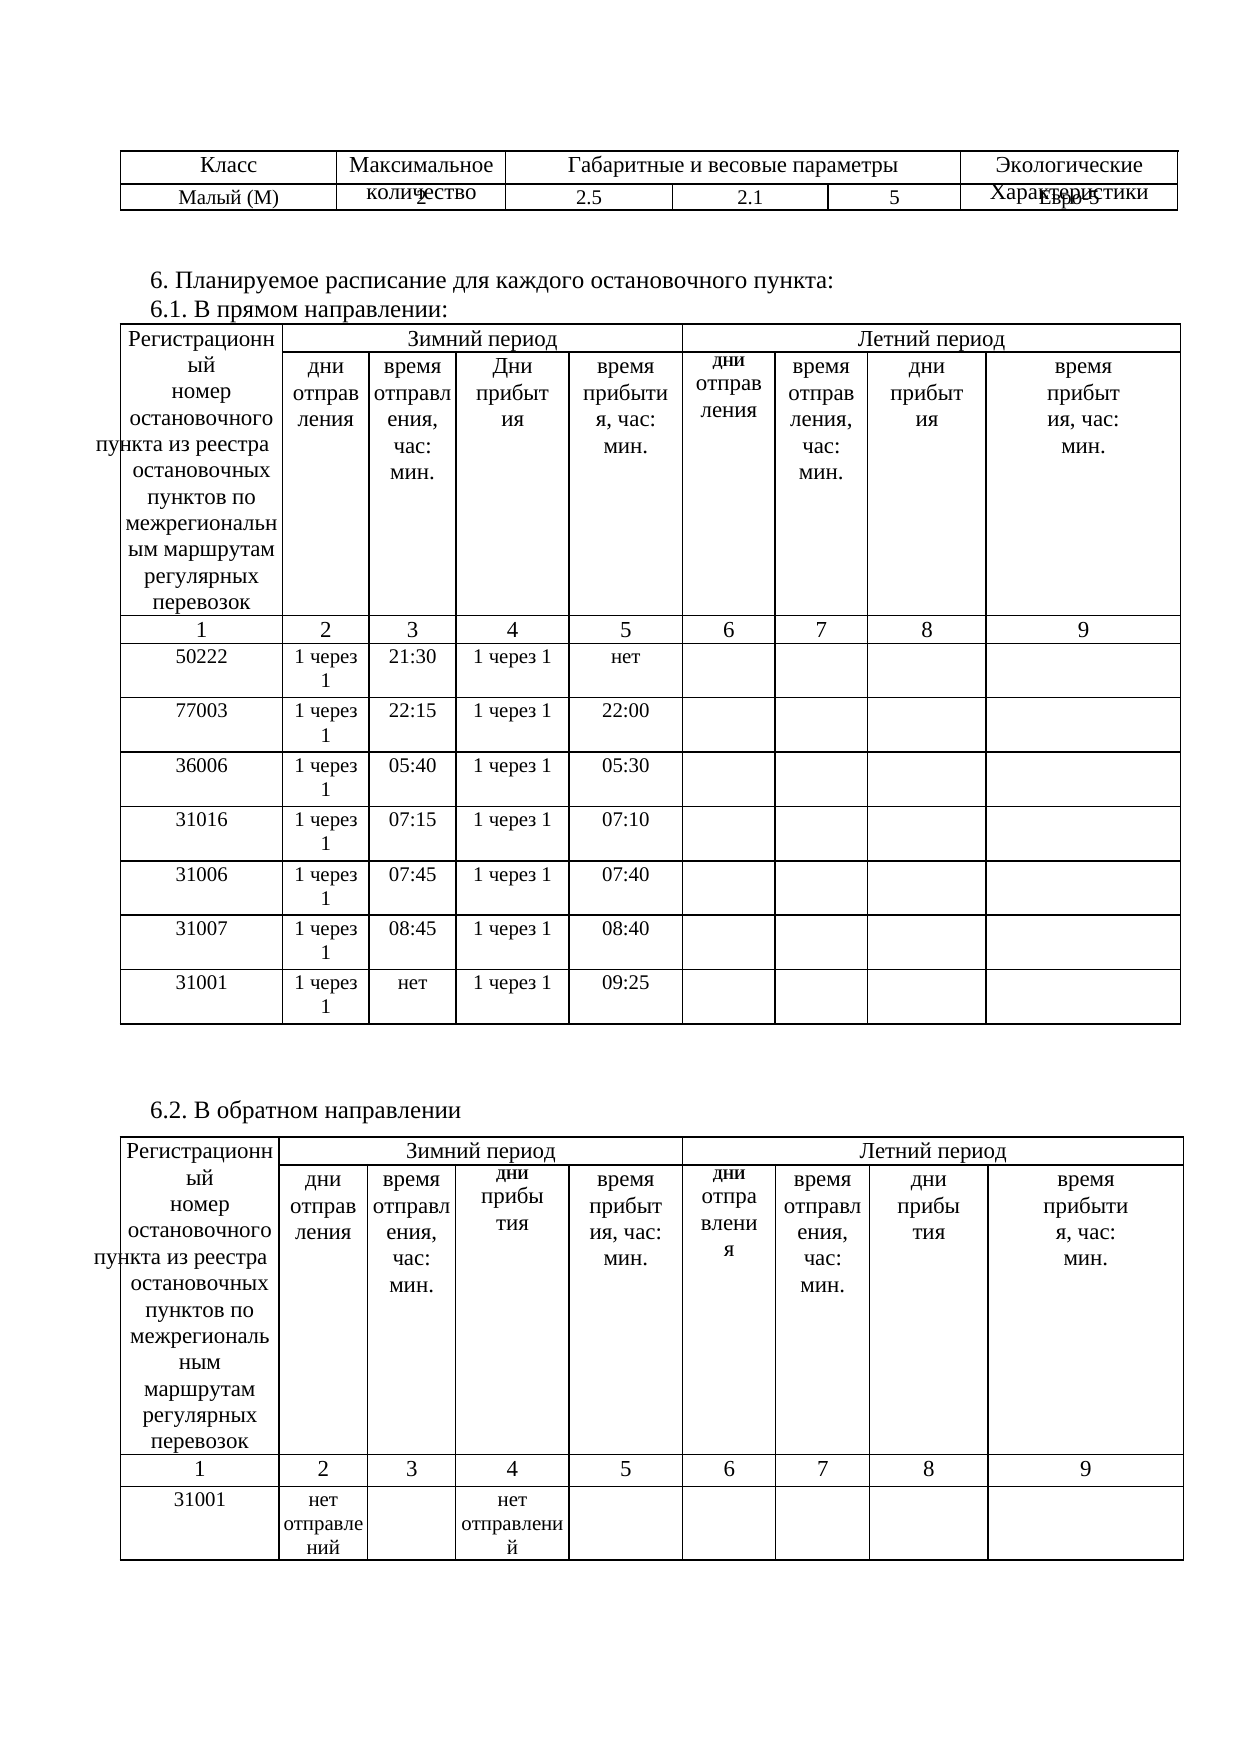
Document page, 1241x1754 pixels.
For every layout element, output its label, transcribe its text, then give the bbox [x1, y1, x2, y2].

table_cell 31006 [121, 862, 282, 914]
table_cell время отправ ления, час: мин. [776, 353, 867, 614]
table_cell 9 [987, 616, 1180, 642]
table_cell [987, 862, 1180, 914]
table_cell 1 через 1 [457, 970, 568, 1023]
table_cell [776, 698, 867, 751]
table_cell время прибыт ия, час: мин. [987, 353, 1180, 614]
table_cell [683, 1487, 775, 1559]
table_cell ДНИ отправ ления [683, 353, 774, 614]
table_cell 31001 [121, 970, 282, 1023]
table_cell 6 [683, 1455, 775, 1486]
table_cell 31016 [121, 807, 282, 860]
table_cell 07:45 [370, 862, 455, 914]
table_cell 36006 [121, 753, 282, 806]
table_cell Малый (М) [121, 185, 336, 209]
table_cell нет [570, 644, 682, 697]
table_header Экологические Характеристики [961, 152, 1177, 183]
table_header Габаритные и весовые параметры [506, 152, 960, 183]
table_cell 77003 [121, 698, 282, 751]
table_cell [987, 644, 1180, 697]
table_cell [868, 807, 985, 860]
table_cell 07:10 [570, 807, 682, 860]
table_cell 7 [776, 616, 867, 642]
table_cell [987, 753, 1180, 806]
table_cell 08:40 [570, 916, 682, 969]
table_cell дни отправ ления [280, 1166, 367, 1454]
table_cell 1 через 1 [457, 916, 568, 969]
table_cell 08:45 [370, 916, 455, 969]
table_cell [987, 970, 1180, 1023]
table_cell время прибыти я, час: мин. [989, 1166, 1183, 1454]
table_cell 9 [989, 1455, 1183, 1486]
table_cell [570, 1487, 682, 1559]
table_cell [987, 698, 1180, 751]
table_cell время отправл ения, час: мин. [368, 1166, 455, 1454]
table_cell 8 [870, 1455, 987, 1486]
table_cell 5 [829, 185, 960, 209]
table_header Летний период [683, 1138, 1183, 1164]
table_cell 2 [280, 1455, 367, 1486]
table_cell [683, 970, 774, 1023]
table_cell 2 [283, 616, 368, 642]
table_cell 1 через 1 [283, 916, 368, 969]
table_cell [683, 916, 774, 969]
table_cell 7 [776, 1455, 869, 1486]
table_cell 1 через 1 [283, 862, 368, 914]
table_cell [683, 644, 774, 697]
table_cell время отправл ения, час: мин. [370, 353, 455, 614]
table_cell 50222 [121, 644, 282, 697]
table_cell [776, 807, 867, 860]
table_cell 05:30 [570, 753, 682, 806]
table_cell ДНИ прибы тия [456, 1166, 568, 1454]
table_cell Евро-5 [961, 185, 1177, 209]
table_cell [776, 753, 867, 806]
table_cell 1 через 1 [457, 862, 568, 914]
table_cell [868, 862, 985, 914]
table_cell 09:25 [570, 970, 682, 1023]
table_cell 07:40 [570, 862, 682, 914]
table_header Зимний период [283, 325, 682, 351]
table_cell ДНИ отпра влени я [683, 1166, 775, 1454]
table_cell [368, 1487, 455, 1559]
table_cell 05:40 [370, 753, 455, 806]
table_cell 1 через 1 [283, 807, 368, 860]
table_cell [683, 807, 774, 860]
table_cell 1 [121, 616, 282, 642]
table_cell дни прибы тия [870, 1166, 987, 1454]
text 6.2. В обратном направлении [150, 1095, 1090, 1123]
table_cell [683, 862, 774, 914]
table_cell время прибыт ия, час: мин. [570, 1166, 682, 1454]
text 6. Планируемое расписание для каждого остановочного пункта: [150, 266, 1090, 294]
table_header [121, 1138, 278, 1454]
table_cell [987, 807, 1180, 860]
table_cell дни прибыт ия [868, 353, 985, 614]
table_cell 07:15 [370, 807, 455, 860]
table_header Летний период [683, 325, 1180, 351]
table_cell 2.5 [506, 185, 672, 209]
table_cell 1 через 1 [283, 970, 368, 1023]
table_cell 3 [370, 616, 455, 642]
table_cell [868, 970, 985, 1023]
table_cell 22:00 [570, 698, 682, 751]
table_cell 5 [570, 1455, 682, 1486]
table_cell [868, 644, 985, 697]
table_cell нет [370, 970, 455, 1023]
table_cell 22:15 [370, 698, 455, 751]
table_header Зимний период [280, 1138, 682, 1164]
table_cell [776, 862, 867, 914]
table_cell 8 [868, 616, 985, 642]
table_cell [989, 1487, 1183, 1559]
table_cell время отправл ения, час: мин. [776, 1166, 869, 1454]
table_cell Дни прибыт ия [457, 353, 568, 614]
table_cell [987, 916, 1180, 969]
table_cell 6 [683, 616, 774, 642]
table_header Класс [121, 152, 336, 183]
table_cell [868, 916, 985, 969]
table_cell [683, 698, 774, 751]
table_cell [776, 1487, 869, 1559]
table_cell [870, 1487, 987, 1559]
table_cell [776, 916, 867, 969]
table_cell [868, 753, 985, 806]
table_cell 5 [570, 616, 682, 642]
table_cell [776, 644, 867, 697]
table_cell 1 через 1 [457, 807, 568, 860]
table_cell 1 через 1 [457, 753, 568, 806]
table_cell время прибыти я, час: мин. [570, 353, 682, 614]
table_cell [683, 753, 774, 806]
table_cell 1 через 1 [283, 644, 368, 697]
table_cell 31001 [121, 1487, 278, 1559]
table_cell 1 через 1 [457, 644, 568, 697]
text 6.1. В прямом направлении: [150, 294, 1090, 323]
table_cell дни отправ ления [283, 353, 368, 614]
table_cell 3 [368, 1455, 455, 1486]
table_cell 2.1 [673, 185, 827, 209]
table_cell нет отправлений [280, 1487, 367, 1559]
table_cell 21:30 [370, 644, 455, 697]
table_cell нет отправлений [456, 1487, 568, 1559]
table_header Регистрационный номер остановочного пункта из реестра остановочных пунктов по межрегиональным маршрутам регулярных перевозок [121, 325, 282, 614]
table_header Максимальное количество [337, 152, 505, 183]
table_cell 4 [457, 616, 568, 642]
table_cell [776, 970, 867, 1023]
table_cell 1 через 1 [283, 698, 368, 751]
table_cell [868, 698, 985, 751]
table_cell 1 через 1 [457, 698, 568, 751]
table_cell 31007 [121, 916, 282, 969]
table_cell 4 [456, 1455, 568, 1486]
table_cell 2 [337, 185, 505, 209]
table_cell 1 [121, 1455, 278, 1486]
table_cell 1 через 1 [283, 753, 368, 806]
